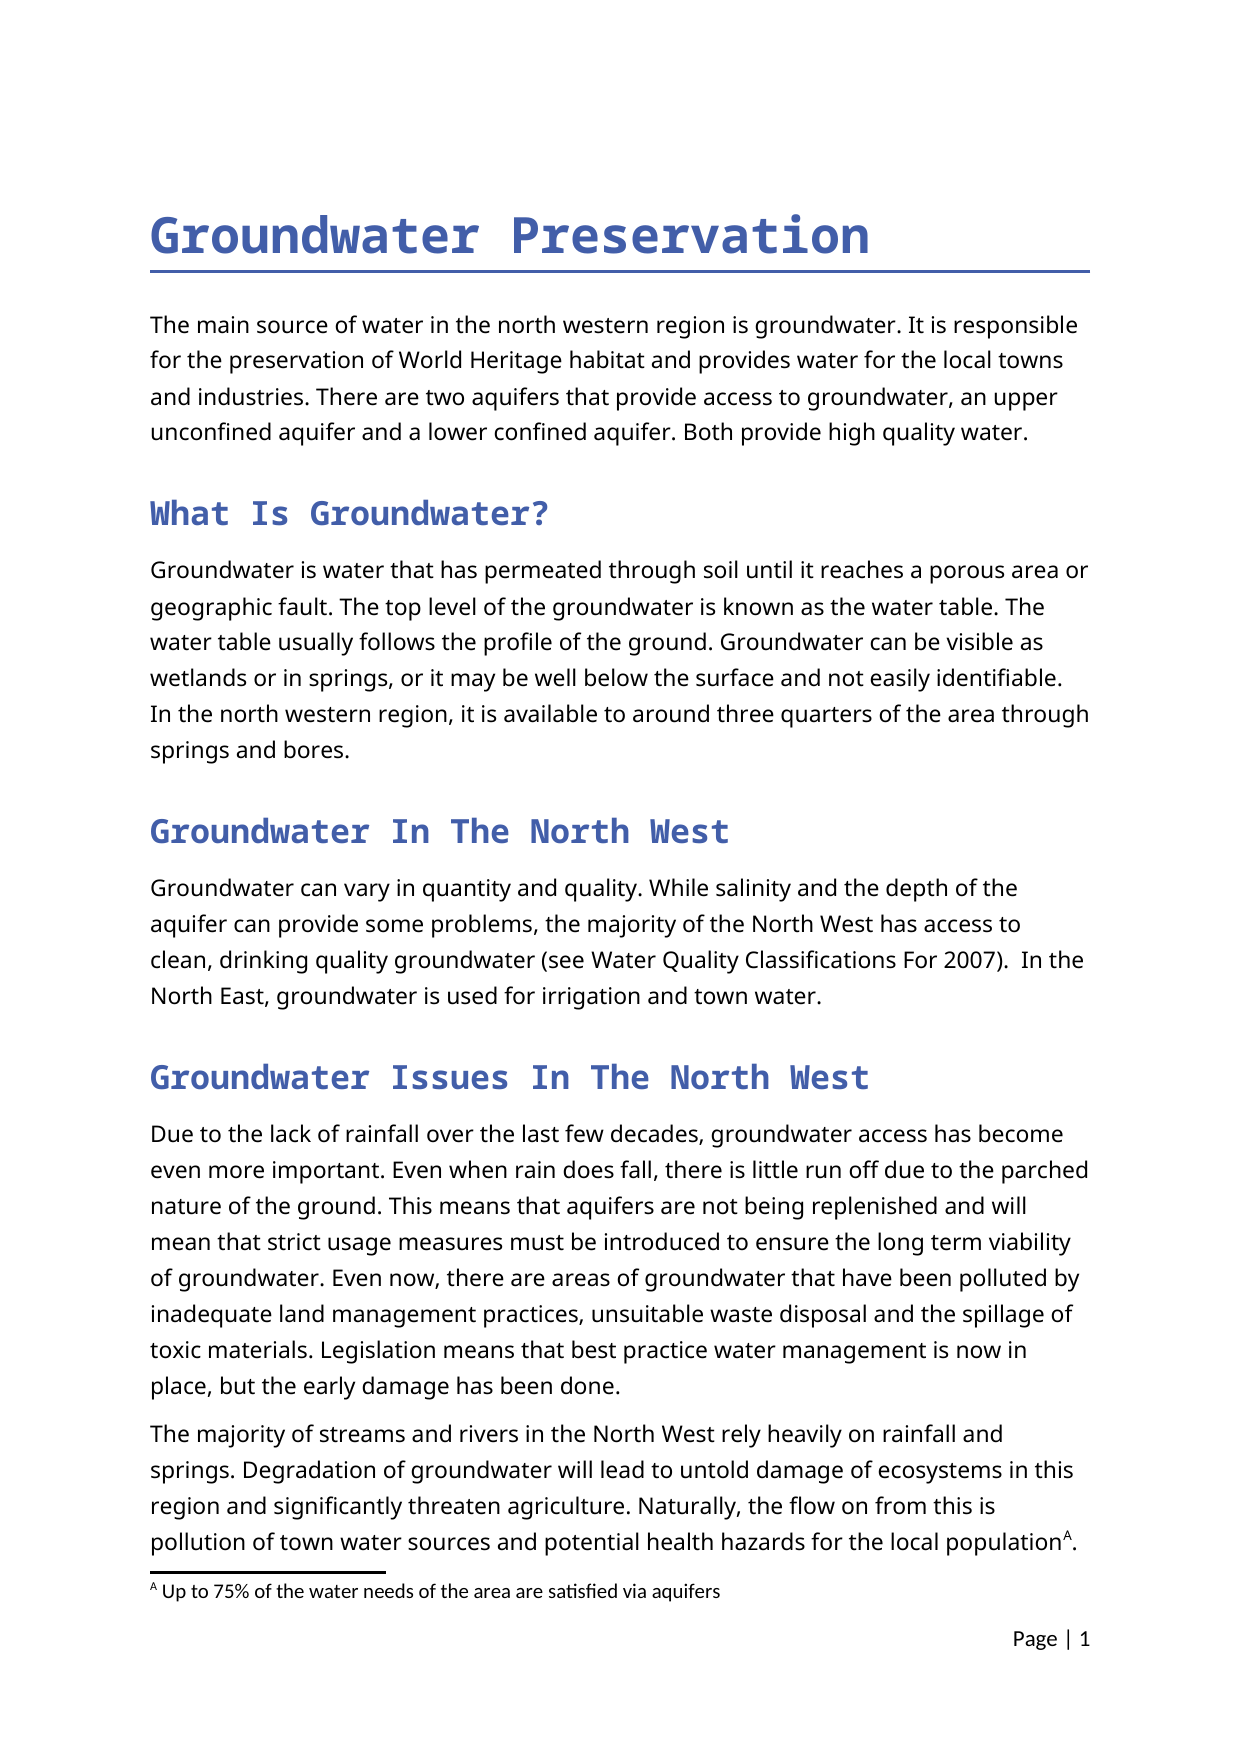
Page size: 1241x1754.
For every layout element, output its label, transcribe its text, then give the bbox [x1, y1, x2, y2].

text Groundwater Preservation [150, 200, 1090, 270]
text The majority of streams and rivers in the North West rely heavily on rainfall and springs. Degradation of groundwater will lead to untold damage of ecosystems in this region and significantly threaten agriculture. Naturally, the flow on from this is pollution of town water sources and potential health hazards for the local population. [150, 1418, 1090, 1557]
text Groundwater Issues In The North West [150, 1053, 1090, 1099]
text What Is Groundwater? [150, 490, 1090, 535]
text The main source of water in the north western region is groundwater. It is responsible for the preservation of World Heritage habitat and provides water for the local towns and industries. There are two aquifers that provide access to groundwater, an upper unconfined aquifer and a lower confined aquifer. Both provide high quality water. [150, 308, 1090, 448]
text Groundwater is water that has permeated through soil until it reaches a porous area or geographic fault. The top level of the groundwater is known as the water table. The water table usually follows the profile of the ground. Groundwater can be visible as wetlands or in springs, or it may be well below the surface and not easily identifiable. In the north western region, it is available to around three quarters of the area through springs and bores. [150, 554, 1090, 765]
text Groundwater can vary in quantity and quality. While salinity and the depth of the aquifer can provide some problems, the majority of the North West has access to clean, drinking quality groundwater (see Water Quality Classifications For 2007). In the North East, groundwater is used for irrigation and town water. [150, 872, 1090, 1011]
text Due to the lack of rainfall over the last few decades, groundwater access has become even more important. Even when rain does fall, there is little run off due to the parched nature of the ground. This means that aquifers are not being replenished and will mean that strict usage measures must be introduced to ensure the long term viability of groundwater. Even now, there are areas of groundwater that have been polluted by inadequate land management practices, unsuitable waste disposal and the spillage of toxic materials. Legislation means that best practice water management is now in place, but the early damage has been done. [150, 1118, 1090, 1401]
text Groundwater In The North West [150, 808, 1090, 853]
